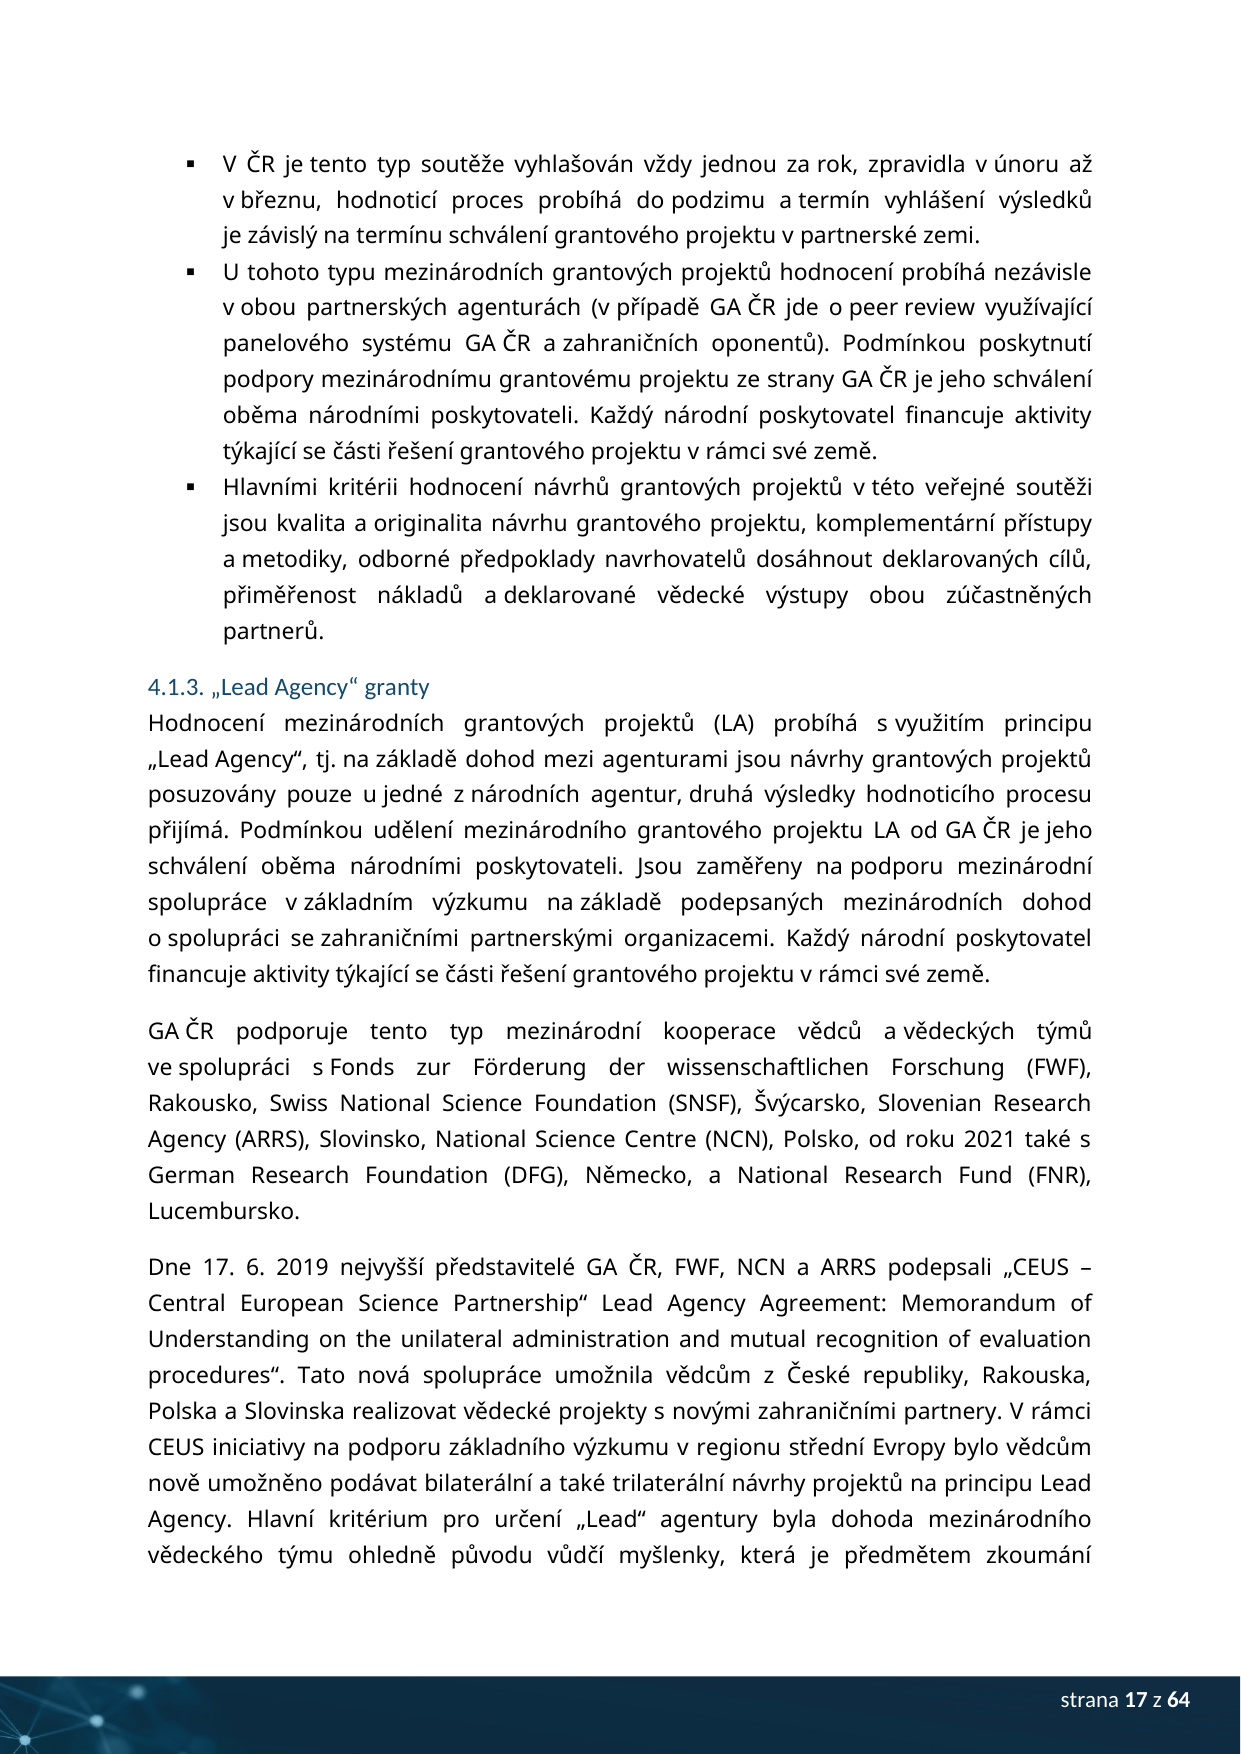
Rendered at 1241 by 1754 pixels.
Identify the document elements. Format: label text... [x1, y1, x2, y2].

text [148, 1251, 1093, 1570]
picture [0, 1643, 1241, 1754]
list U tohoto typu mezinárodních grantových projektů hodnocení probíhá nezávisle v obou partnerských agenturách (v případě GA ČR jde o peer review využívající panelového systému GA ČR a zahraničních oponentů). Podmínkou poskytnutí podpory mezinárodnímu grantovému projektu ze strany GA ČR je jeho schválení oběma národními poskytovateli. Každý národní poskytovatel financuje aktivity týkající se části řešení grantového projektu v rámci své země. [185, 255, 1093, 466]
text GA ČR podporuje tento typ mezinárodní kooperace vědců a vědeckých týmů ve spolupráci s Fonds zur Förderung der wissenschaftlichen Forschung (FWF), Rakousko, Swiss National Science Foundation (SNSF), Švýcarsko, Slovenian Research Agency (ARRS), Slovinsko, National Science Centre (NCN), Polsko, od roku 2021 také s German Research Foundation (DFG), Německo, a National Research Fund (FNR), Lucembursko. [148, 1015, 1093, 1226]
list V ČR je tento typ soutěže vyhlašován vždy jednou za rok, zpravidla v únoru až v březnu, hodnoticí proces probíhá do podzimu a termín vyhlášení výsledků je závislý na termínu schválení grantového projektu v partnerské zemi. [185, 148, 1093, 251]
subtitle 4.1.3. „Lead Agency“ granty [148, 672, 1093, 702]
text Hodnocení mezinárodních grantových projektů (LA) probíhá s využitím principu „Lead Agency“, tj. na základě dohod mezi agenturami jsou návrhy grantových projektů posuzovány pouze u jedné z národních agentur, druhá výsledky hodnoticího procesu přijímá. Podmínkou udělení mezinárodního grantového projektu LA od GA ČR je jeho schválení oběma národními poskytovateli. Jsou zaměřeny na podporu mezinárodní spolupráce v základním výzkumu na základě podepsaných mezinárodních dohod o spolupráci se zahraničními partnerskými organizacemi. Každý národní poskytovatel financuje aktivity týkající se části řešení grantového projektu v rámci své země. [148, 707, 1093, 989]
list Hlavními kritérii hodnocení návrhů grantových projektů v této veřejné soutěži jsou kvalita a originalita návrhu grantového projektu, komplementární přístupy a metodiky, odborné předpoklady navrhovatelů dosáhnout deklarovaných cílů, přiměřenost nákladů a deklarované vědecké výstupy obou zúčastněných partnerů. [185, 471, 1093, 646]
